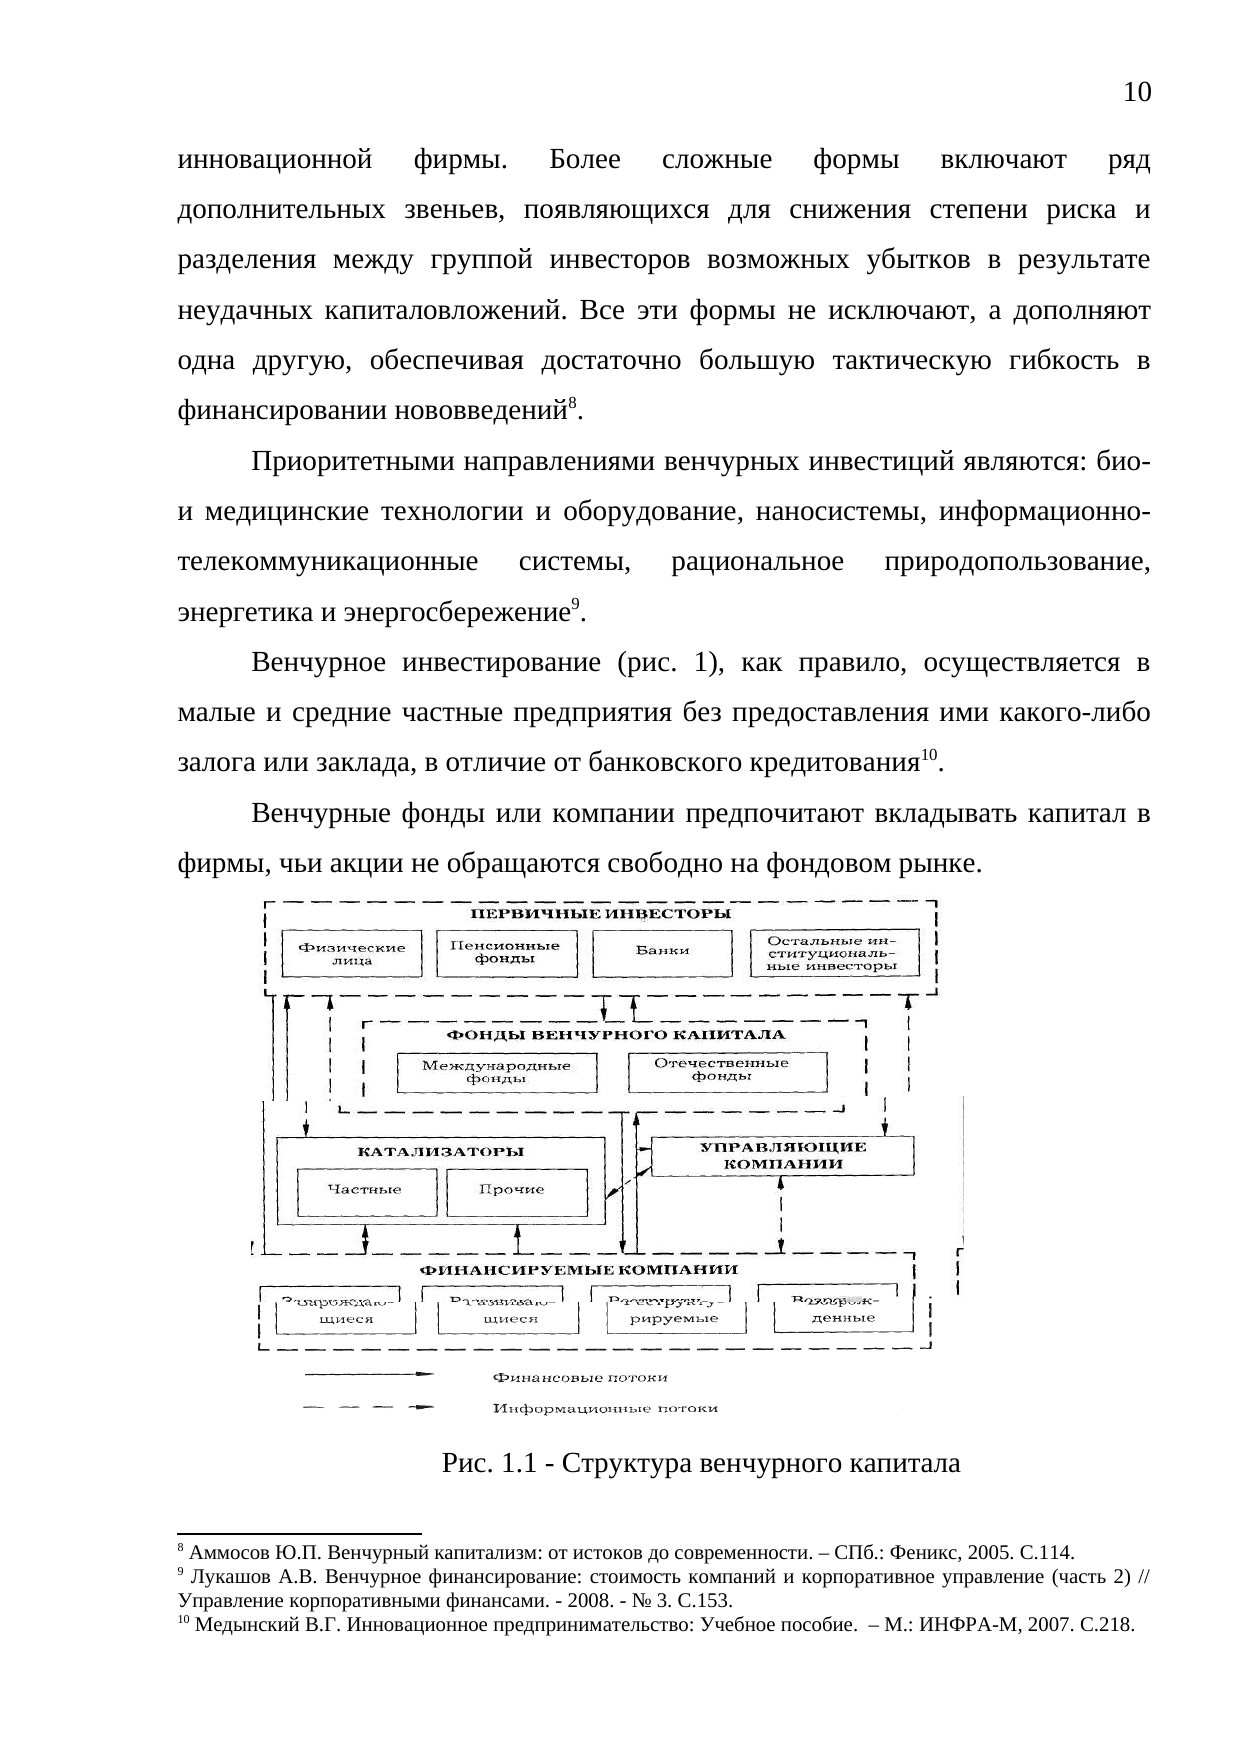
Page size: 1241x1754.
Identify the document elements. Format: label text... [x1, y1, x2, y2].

text Венчурные фонды или компании предпочитают вкладывать капитал в фирмы, чьи акции не обращаются свободно на фондовом рынке. [177, 795, 1152, 879]
text Рис. 1.1 - Структура венчурного капитала [177, 1445, 1152, 1479]
text Венчурное инвестирование (рис. 1), как правило, осуществляется в малые и средние частные предприятия без предоставления ими какого-либо залога или заклада, в отличие от банковского кредитования. [177, 644, 1152, 778]
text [177, 141, 1152, 426]
picture [251, 895, 964, 1429]
text Приоритетными направлениями венчурных инвестиций являются: био- и медицинские технологии и оборудование, наносистемы, информационно-телекоммуникационные системы, рациональное природопользование, энергетика и энергосбережение. [177, 443, 1152, 627]
